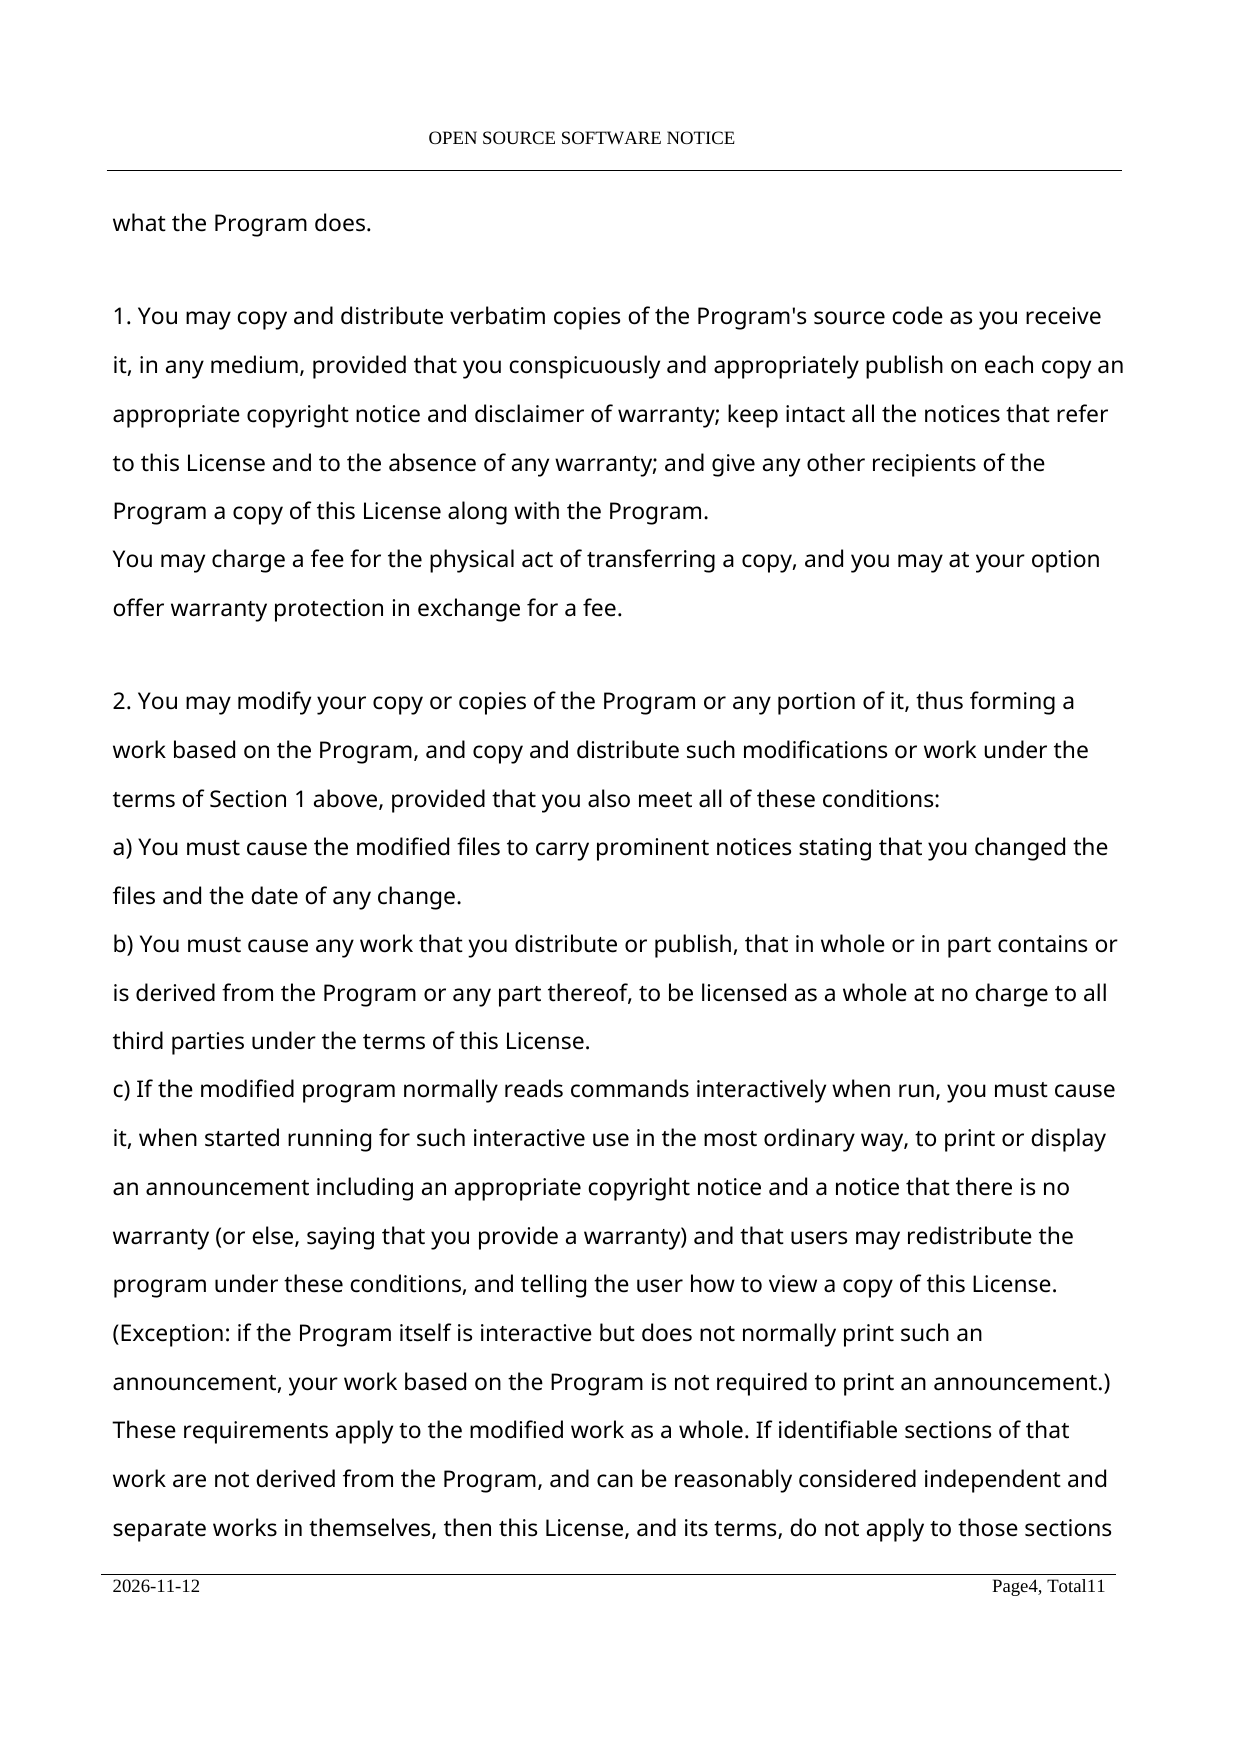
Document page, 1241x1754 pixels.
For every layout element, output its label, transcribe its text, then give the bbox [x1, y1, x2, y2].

text a) You must cause the modified files to carry prominent notices stating that you changed the files and the date of any change. [112, 830, 1128, 912]
text 1. You may copy and distribute verbatim copies of the Program's source code as you receive it, in any medium, provided that you conspicuously and appropriately publish on each copy an appropriate copyright notice and disclaimer of warranty; keep intact all the notices that refer to this License and to the absence of any warranty; and give any other recipients of the Program a copy of this License along with the Program. [112, 299, 1128, 527]
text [112, 1413, 1128, 1543]
text 2. You may modify your copy or copies of the Program or any portion of it, thus forming a work based on the Program, and copy and distribute such modifications or work under the terms of Section 1 above, provided that you also meet all of these conditions: [112, 685, 1128, 815]
text c) If the modified program normally reads commands interactively when run, you must cause it, when started running for such interactive use in the most ordinary way, to print or display an announcement including an appropriate copyright notice and a notice that there is no warranty (or else, saying that you provide a warranty) and that users may redistribute the program under these conditions, and telling the user how to view a copy of this License. (Exception: if the Program itself is interactive but does not normally print such an announcement, your work based on the Program is not required to print an announcement.) [112, 1073, 1128, 1398]
text b) You must cause any work that you distribute or publish, that in whole or in part contains or is derived from the Program or any part thereof, to be licensed as a whole at no charge to all third parties under the terms of this License. [112, 927, 1128, 1057]
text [112, 206, 1128, 239]
text You may charge a fee for the physical act of transferring a copy, and you may at your option offer warranty protection in exchange for a fee. [112, 543, 1128, 624]
